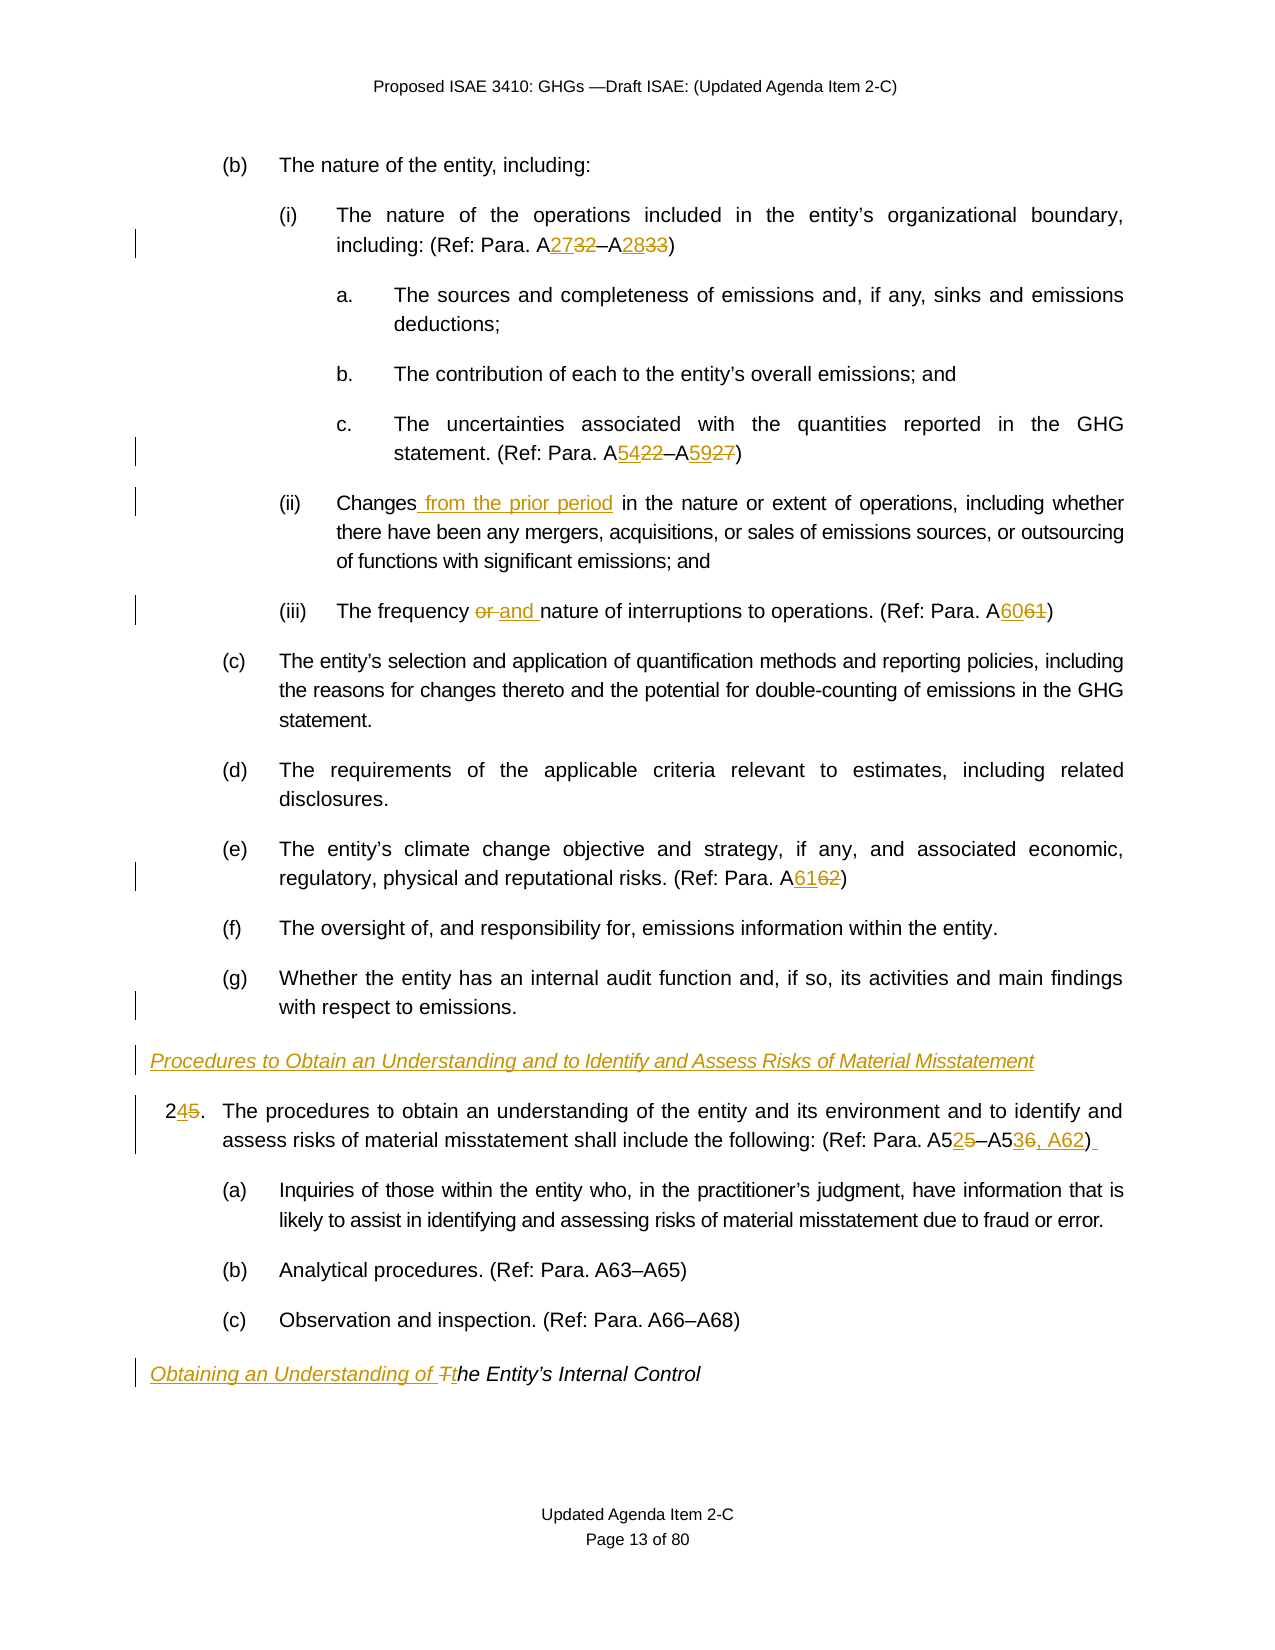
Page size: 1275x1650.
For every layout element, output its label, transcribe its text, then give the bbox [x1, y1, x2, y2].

text c. The uncertainties associated with the quantities reported in the GHG statement. (Ref: Para. A–A) [336, 408, 1125, 466]
text (b) Analytical procedures. (Ref: Para. A63–A65) [222, 1254, 1125, 1283]
text (g) Whether the entity has an internal audit function and, if so, its activities and main findings with respect to emissions. [222, 962, 1125, 1020]
text (e) The entity’s climate change objective and strategy, if any, and associated economic, regulatory, physical and reputational risks. (Ref: Para. A) [222, 833, 1125, 891]
text b. The contribution of each to the entity’s overall emissions; and [336, 358, 1125, 387]
text 2. The procedures to obtain an understanding of the entity and its environment and to identify and assess risks of material misstatement shall include the following: (Ref: Para. A5–A5) [165, 1095, 1125, 1154]
text (ii) Changes in the nature or extent of operations, including whether there have been any mergers, acquisitions, or sales of emissions sources, or outsourcing of functions with significant emissions; and [279, 487, 1125, 574]
text a. The sources and completeness of emissions and, if any, sinks and emissions deductions; [336, 279, 1125, 337]
text (b) The nature of the entity, including: [222, 149, 1125, 179]
text (c) Observation and inspection. (Ref: Para. A66–A68) [222, 1304, 1125, 1333]
text (a) Inquiries of those within the entity who, in the practitioner’s judgment, have information that is likely to assist in identifying and assessing risks of material misstatement due to fraud or error. [222, 1174, 1125, 1233]
text he Entity’s Internal Control [150, 1358, 1125, 1387]
text (iii) The frequency nature of interruptions to operations. (Ref: Para. A) [279, 595, 1125, 624]
text (d) The requirements of the applicable criteria relevant to estimates, including related disclosures. [222, 754, 1125, 812]
text (i) The nature of the operations included in the entity’s organizational boundary, including: (Ref: Para. A–A) [279, 199, 1125, 258]
text (f) The oversight of, and responsibility for, emissions information within the entity. [222, 912, 1125, 941]
text (c) The entity’s selection and application of quantification methods and reporting policies, including the reasons for changes thereto and the potential for double-counting of emissions in the GHG statement. [222, 645, 1125, 733]
